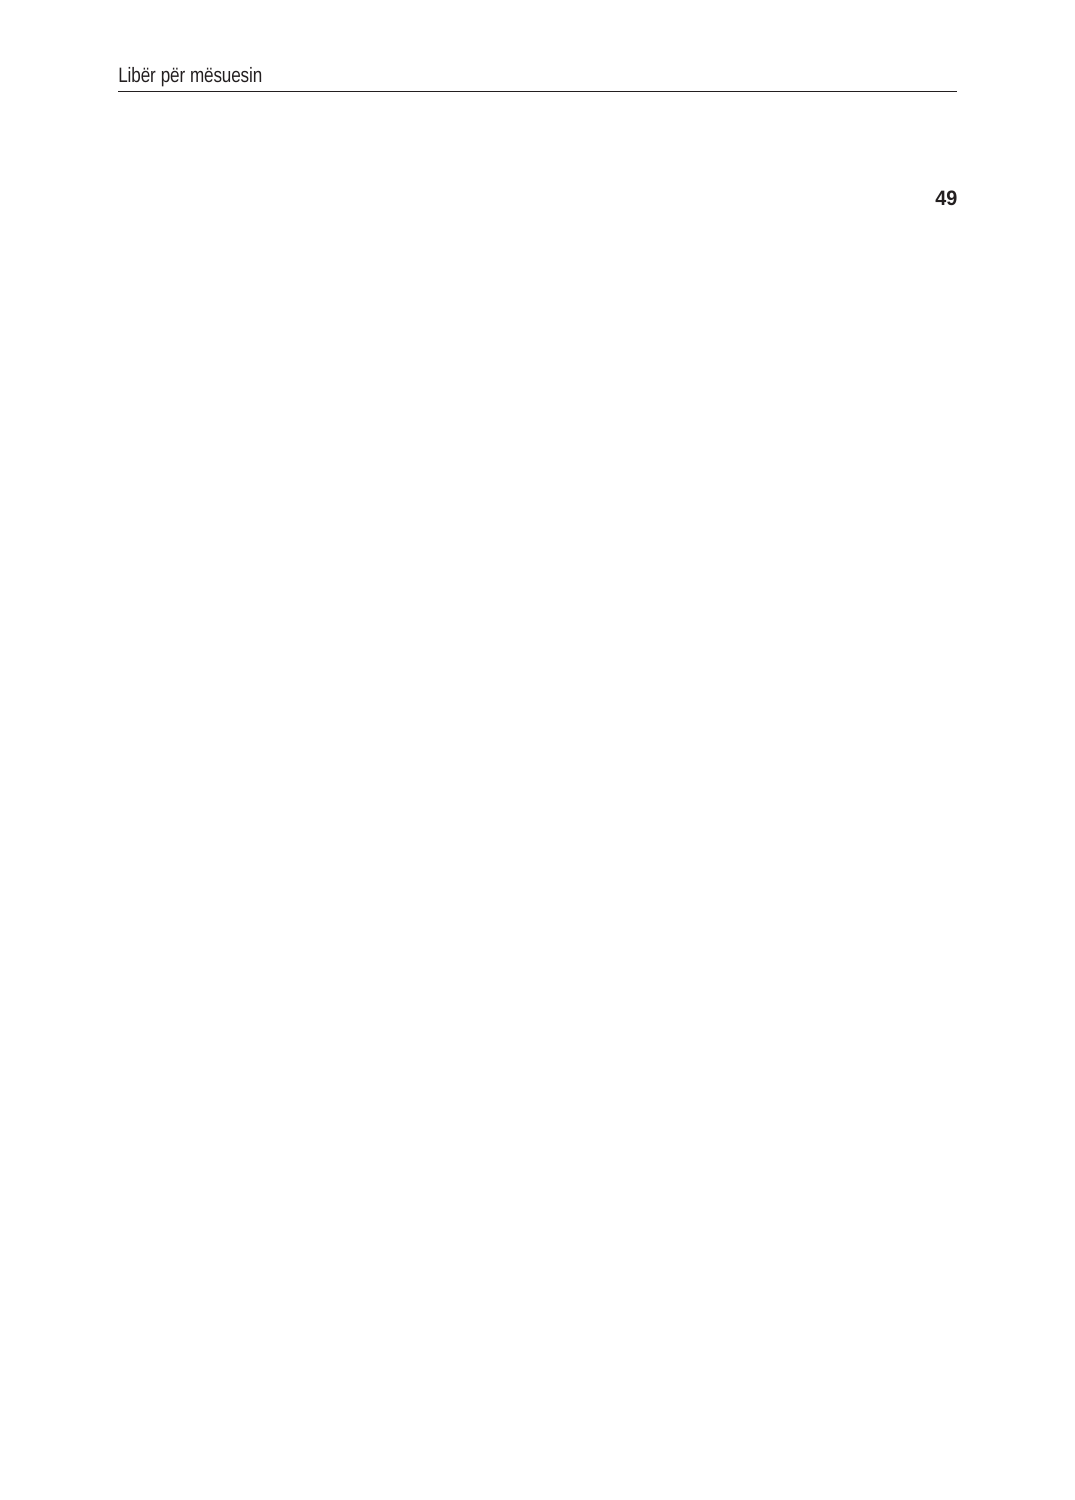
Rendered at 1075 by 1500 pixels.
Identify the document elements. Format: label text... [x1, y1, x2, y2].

text 49 [104, 186, 957, 209]
